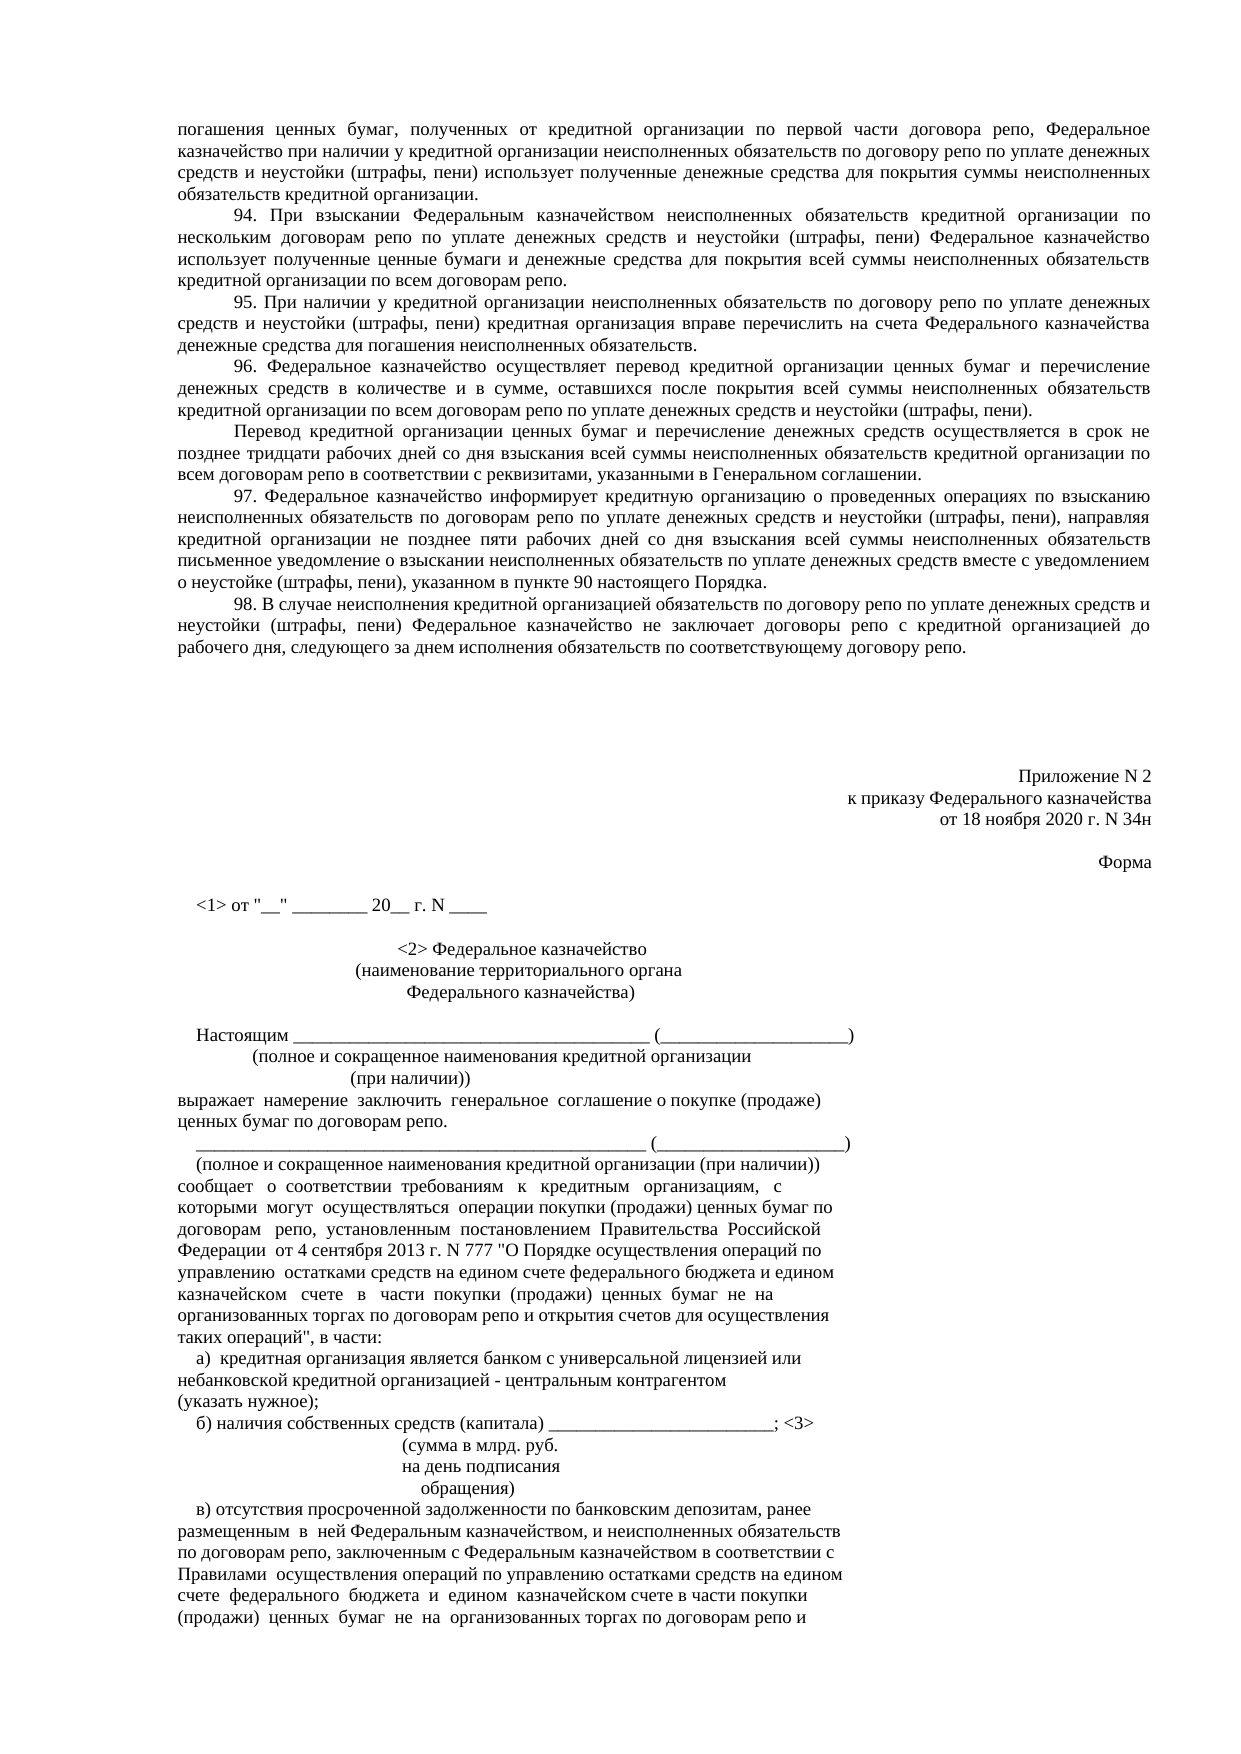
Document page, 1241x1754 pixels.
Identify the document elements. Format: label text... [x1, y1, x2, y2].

text управлению остатками средств на едином счете федерального бюджета и едином [177, 1261, 1152, 1282]
text (полное и сокращенное наименования кредитной организации (при наличии)) [177, 1153, 1152, 1175]
text таких операций", в части: [177, 1326, 1152, 1347]
text ценных бумаг по договорам репо. [177, 1110, 1152, 1132]
text 95. При наличии у кредитной организации неисполненных обязательств по договору репо по уплате денежных средств и неустойки (штрафы, пени) кредитная организация вправе перечислить на счета Федерального казначейства денежные средства для погашения неисполненных обязательств. [177, 291, 1152, 355]
text Перевод кредитной организации ценных бумаг и перечисление денежных средств осуществляется в срок не позднее тридцати рабочих дней со дня взыскания всей суммы неисполненных обязательств кредитной организации по всем договорам репо в соответствии с реквизитами, указанными в Генеральном соглашении. [177, 420, 1152, 485]
text обращения) [177, 1477, 1152, 1498]
text <2> Федеральное казначейство [177, 937, 1152, 959]
text Форма [177, 851, 1152, 873]
text к приказу Федерального казначейства [177, 787, 1152, 808]
text 94. При взыскании Федеральным казначейством неисполненных обязательств кредитной организации по нескольким договорам репо по уплате денежных средств и неустойки (штрафы, пени) Федеральное казначейство использует полученные ценные бумаги и денежные средства для покрытия всей суммы неисполненных обязательств кредитной организации по всем договорам репо. [177, 204, 1152, 291]
text сообщает о соответствии требованиям к кредитным организациям, с [177, 1175, 1152, 1196]
text <1> от "__" ________ 20__ г. N ____ [177, 894, 1152, 916]
text Федерального казначейства) [177, 981, 1152, 1002]
text ________________________________________________ (____________________) [177, 1132, 1152, 1153]
text небанковской кредитной организацией - центральным контрагентом [177, 1369, 1152, 1390]
text (указать нужное); [177, 1390, 1152, 1412]
text 97. Федеральное казначейство информирует кредитную организацию о проведенных операциях по взысканию неисполненных обязательств по договорам репо по уплате денежных средств и неустойки (штрафы, пени), направляя кредитной организации не позднее пяти рабочих дней со дня взыскания всей суммы неисполненных обязательств письменное уведомление о взыскании неисполненных обязательств по уплате денежных средств вместе с уведомлением о неустойке (штрафы, пени), указанном в пункте 90 настоящего Порядка. [177, 485, 1152, 592]
text которыми могут осуществляться операции покупки (продажи) ценных бумаг по [177, 1196, 1152, 1218]
text Правилами осуществления операций по управлению остатками средств на едином [177, 1563, 1152, 1584]
text (продажи) ценных бумаг не на организованных торгах по договорам репо и [177, 1606, 1152, 1627]
text 96. Федеральное казначейство осуществляет перевод кредитной организации ценных бумаг и перечисление денежных средств в количестве и в сумме, оставшихся после покрытия всей суммы неисполненных обязательств кредитной организации по всем договорам репо по уплате денежных средств и неустойки (штрафы, пени). [177, 355, 1152, 420]
text Приложение N 2 [177, 765, 1152, 787]
text (наименование территориального органа [177, 959, 1152, 981]
text казначейском счете в части покупки (продажи) ценных бумаг не на [177, 1282, 1152, 1304]
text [177, 118, 1152, 204]
text договорам репо, установленным постановлением Правительства Российской [177, 1218, 1152, 1239]
text Настоящим ______________________________________ (____________________) [177, 1024, 1152, 1045]
text (при наличии)) [177, 1067, 1152, 1088]
text на день подписания [177, 1455, 1152, 1477]
text б) наличия собственных средств (капитала) ________________________; <3> [177, 1412, 1152, 1433]
text (полное и сокращенное наименования кредитной организации [177, 1045, 1152, 1067]
text по договорам репо, заключенным с Федеральным казначейством в соответствии с [177, 1541, 1152, 1563]
text от 18 ноября 2020 г. N 34н [177, 808, 1152, 830]
text выражает намерение заключить генеральное соглашение о покупке (продаже) [177, 1088, 1152, 1110]
text размещенным в ней Федеральным казначейством, и неисполненных обязательств [177, 1520, 1152, 1541]
text организованных торгах по договорам репо и открытия счетов для осуществления [177, 1304, 1152, 1326]
text 98. В случае неисполнения кредитной организацией обязательств по договору репо по уплате денежных средств и неустойки (штрафы, пени) Федеральное казначейство не заключает договоры репо с кредитной организацией до рабочего дня, следующего за днем исполнения обязательств по соответствующему договору репо. [177, 592, 1152, 657]
text (сумма в млрд. руб. [177, 1433, 1152, 1455]
text а) кредитная организация является банком с универсальной лицензией или [177, 1347, 1152, 1369]
text счете федерального бюджета и едином казначейском счете в части покупки [177, 1584, 1152, 1606]
text Федерации от 4 сентября 2013 г. N 777 "О Порядке осуществления операций по [177, 1239, 1152, 1261]
text в) отсутствия просроченной задолженности по банковским депозитам, ранее [177, 1498, 1152, 1520]
